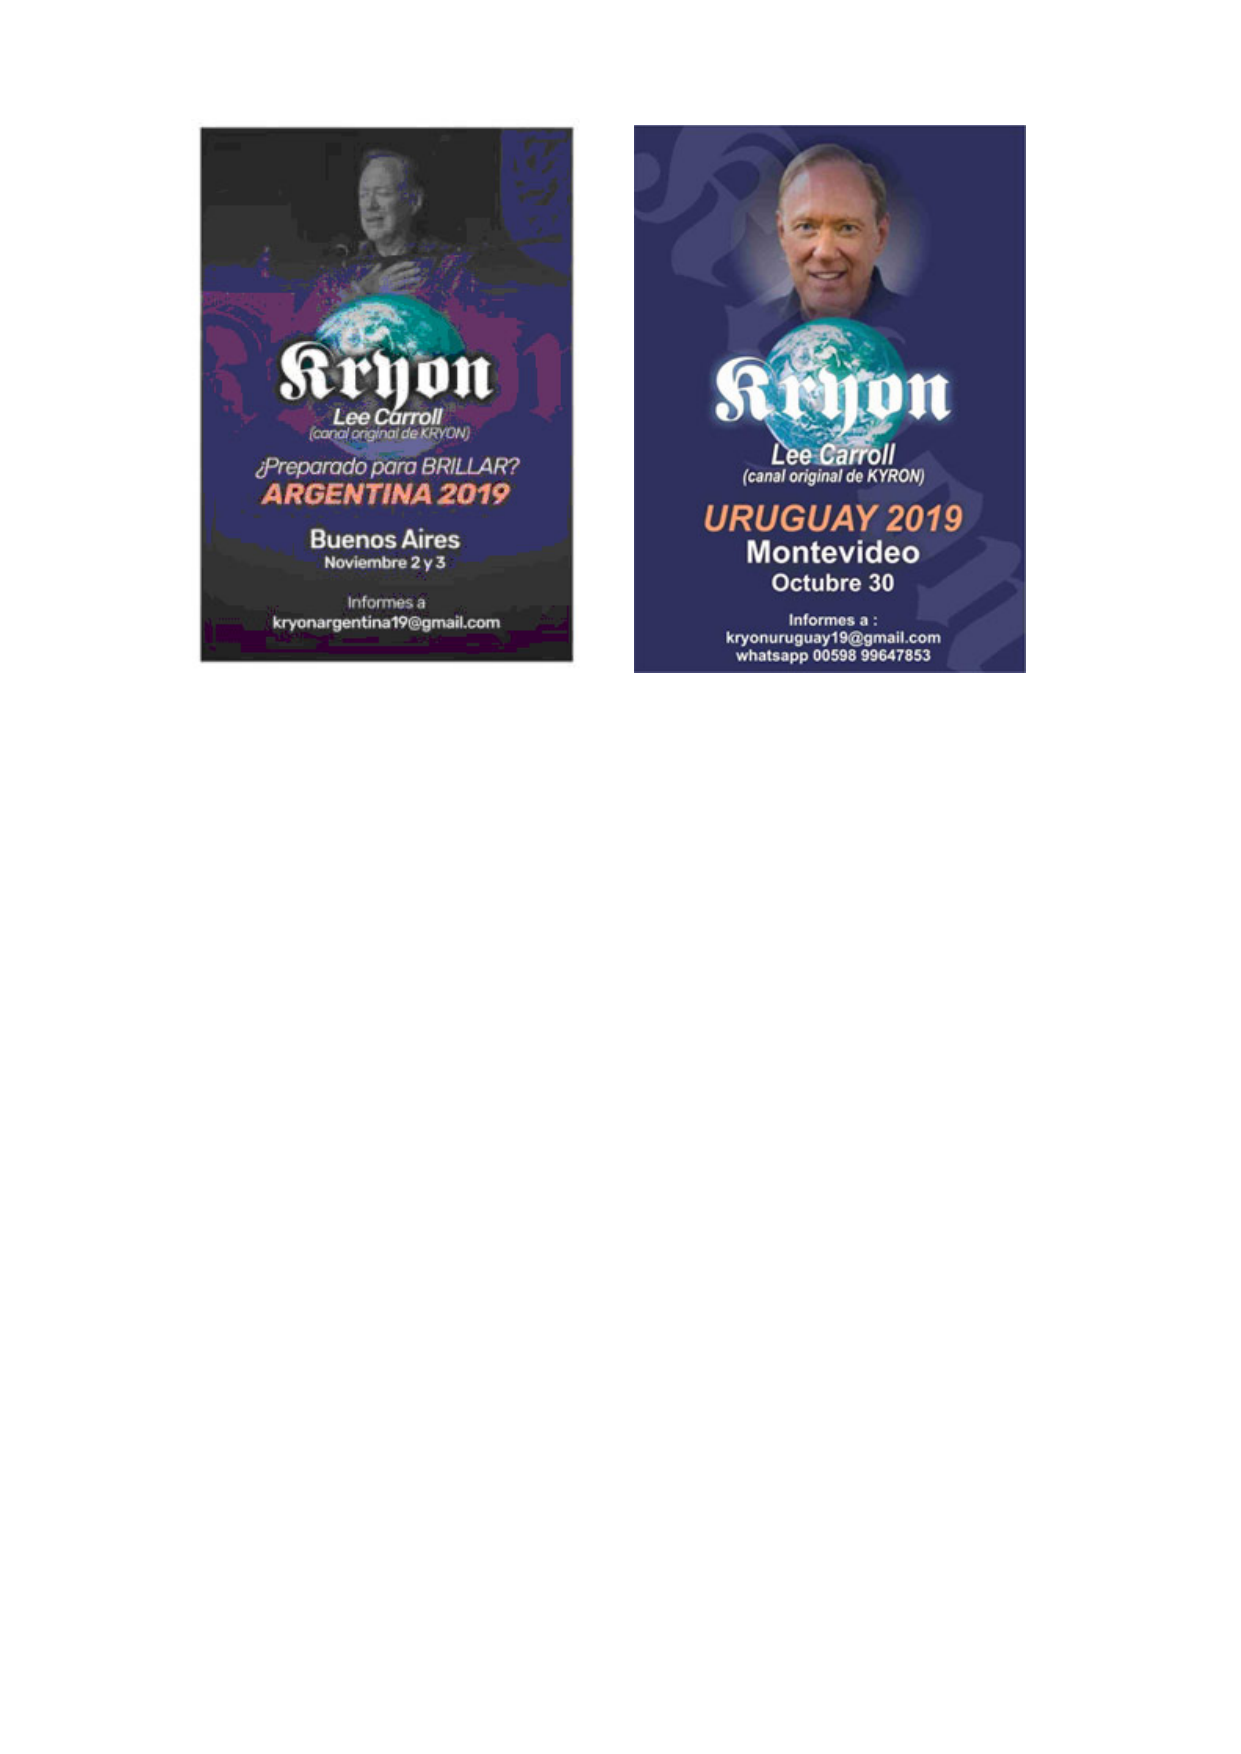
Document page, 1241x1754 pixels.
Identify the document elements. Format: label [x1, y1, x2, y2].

picture [191, 118, 583, 673]
picture [634, 125, 1026, 673]
